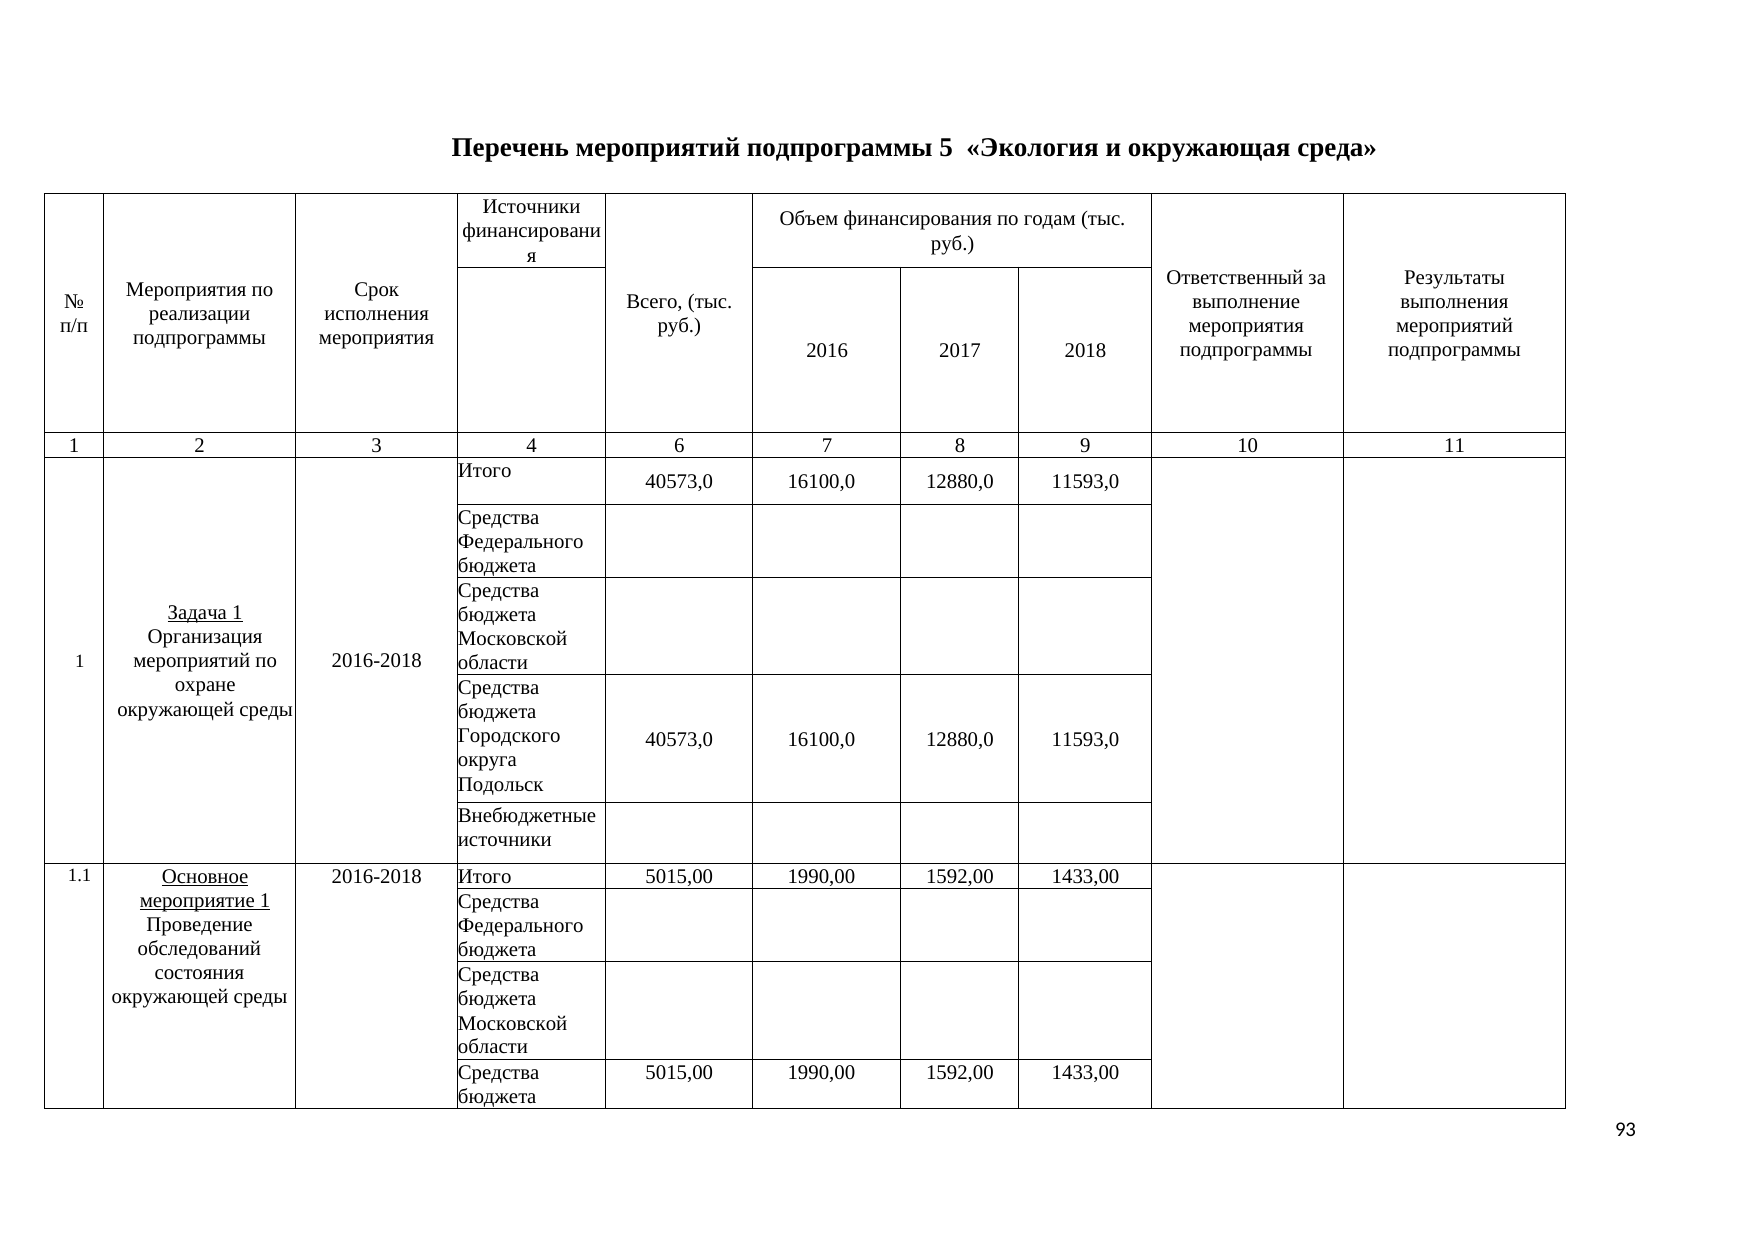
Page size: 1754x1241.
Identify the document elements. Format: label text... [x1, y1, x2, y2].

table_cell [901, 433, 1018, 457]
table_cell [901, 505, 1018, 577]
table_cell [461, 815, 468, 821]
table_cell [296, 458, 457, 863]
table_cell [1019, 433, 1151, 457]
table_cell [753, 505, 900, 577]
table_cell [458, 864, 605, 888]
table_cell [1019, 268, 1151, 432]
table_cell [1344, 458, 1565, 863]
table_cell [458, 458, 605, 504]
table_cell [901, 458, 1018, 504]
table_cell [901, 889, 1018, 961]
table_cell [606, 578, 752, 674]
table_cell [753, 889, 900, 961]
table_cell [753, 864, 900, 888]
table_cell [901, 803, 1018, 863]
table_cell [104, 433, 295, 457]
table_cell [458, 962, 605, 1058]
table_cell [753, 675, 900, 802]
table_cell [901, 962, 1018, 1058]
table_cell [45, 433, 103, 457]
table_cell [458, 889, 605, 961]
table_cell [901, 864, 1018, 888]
text Перечень мероприятий подпрограммы 5 «Экология и окружающая среда» [193, 131, 1636, 162]
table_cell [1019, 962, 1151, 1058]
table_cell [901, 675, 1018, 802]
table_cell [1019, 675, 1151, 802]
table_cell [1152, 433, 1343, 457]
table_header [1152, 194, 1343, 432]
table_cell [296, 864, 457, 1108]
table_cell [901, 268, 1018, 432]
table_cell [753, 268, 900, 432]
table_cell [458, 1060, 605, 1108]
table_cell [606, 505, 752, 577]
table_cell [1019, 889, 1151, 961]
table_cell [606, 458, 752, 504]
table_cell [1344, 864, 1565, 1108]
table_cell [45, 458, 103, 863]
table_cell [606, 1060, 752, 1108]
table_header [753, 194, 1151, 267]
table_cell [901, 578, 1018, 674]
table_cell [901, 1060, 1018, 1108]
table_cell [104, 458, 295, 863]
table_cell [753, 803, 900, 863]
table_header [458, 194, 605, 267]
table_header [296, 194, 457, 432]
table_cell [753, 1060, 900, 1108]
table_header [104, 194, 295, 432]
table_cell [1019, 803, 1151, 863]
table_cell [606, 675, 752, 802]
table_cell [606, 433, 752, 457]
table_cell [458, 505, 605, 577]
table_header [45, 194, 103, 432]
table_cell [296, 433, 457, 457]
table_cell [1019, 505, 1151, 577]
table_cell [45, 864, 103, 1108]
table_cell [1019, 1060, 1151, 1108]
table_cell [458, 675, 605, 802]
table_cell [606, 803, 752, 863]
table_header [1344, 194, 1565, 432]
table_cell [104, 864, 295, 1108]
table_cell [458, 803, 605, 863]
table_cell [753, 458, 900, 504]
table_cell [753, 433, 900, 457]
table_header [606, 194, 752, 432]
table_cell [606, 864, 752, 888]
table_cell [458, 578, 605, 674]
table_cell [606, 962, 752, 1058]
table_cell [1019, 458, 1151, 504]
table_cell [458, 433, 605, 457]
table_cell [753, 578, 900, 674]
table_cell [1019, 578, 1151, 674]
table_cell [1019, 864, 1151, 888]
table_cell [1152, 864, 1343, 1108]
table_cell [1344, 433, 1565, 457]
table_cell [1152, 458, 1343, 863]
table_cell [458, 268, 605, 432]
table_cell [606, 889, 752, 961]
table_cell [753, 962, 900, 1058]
